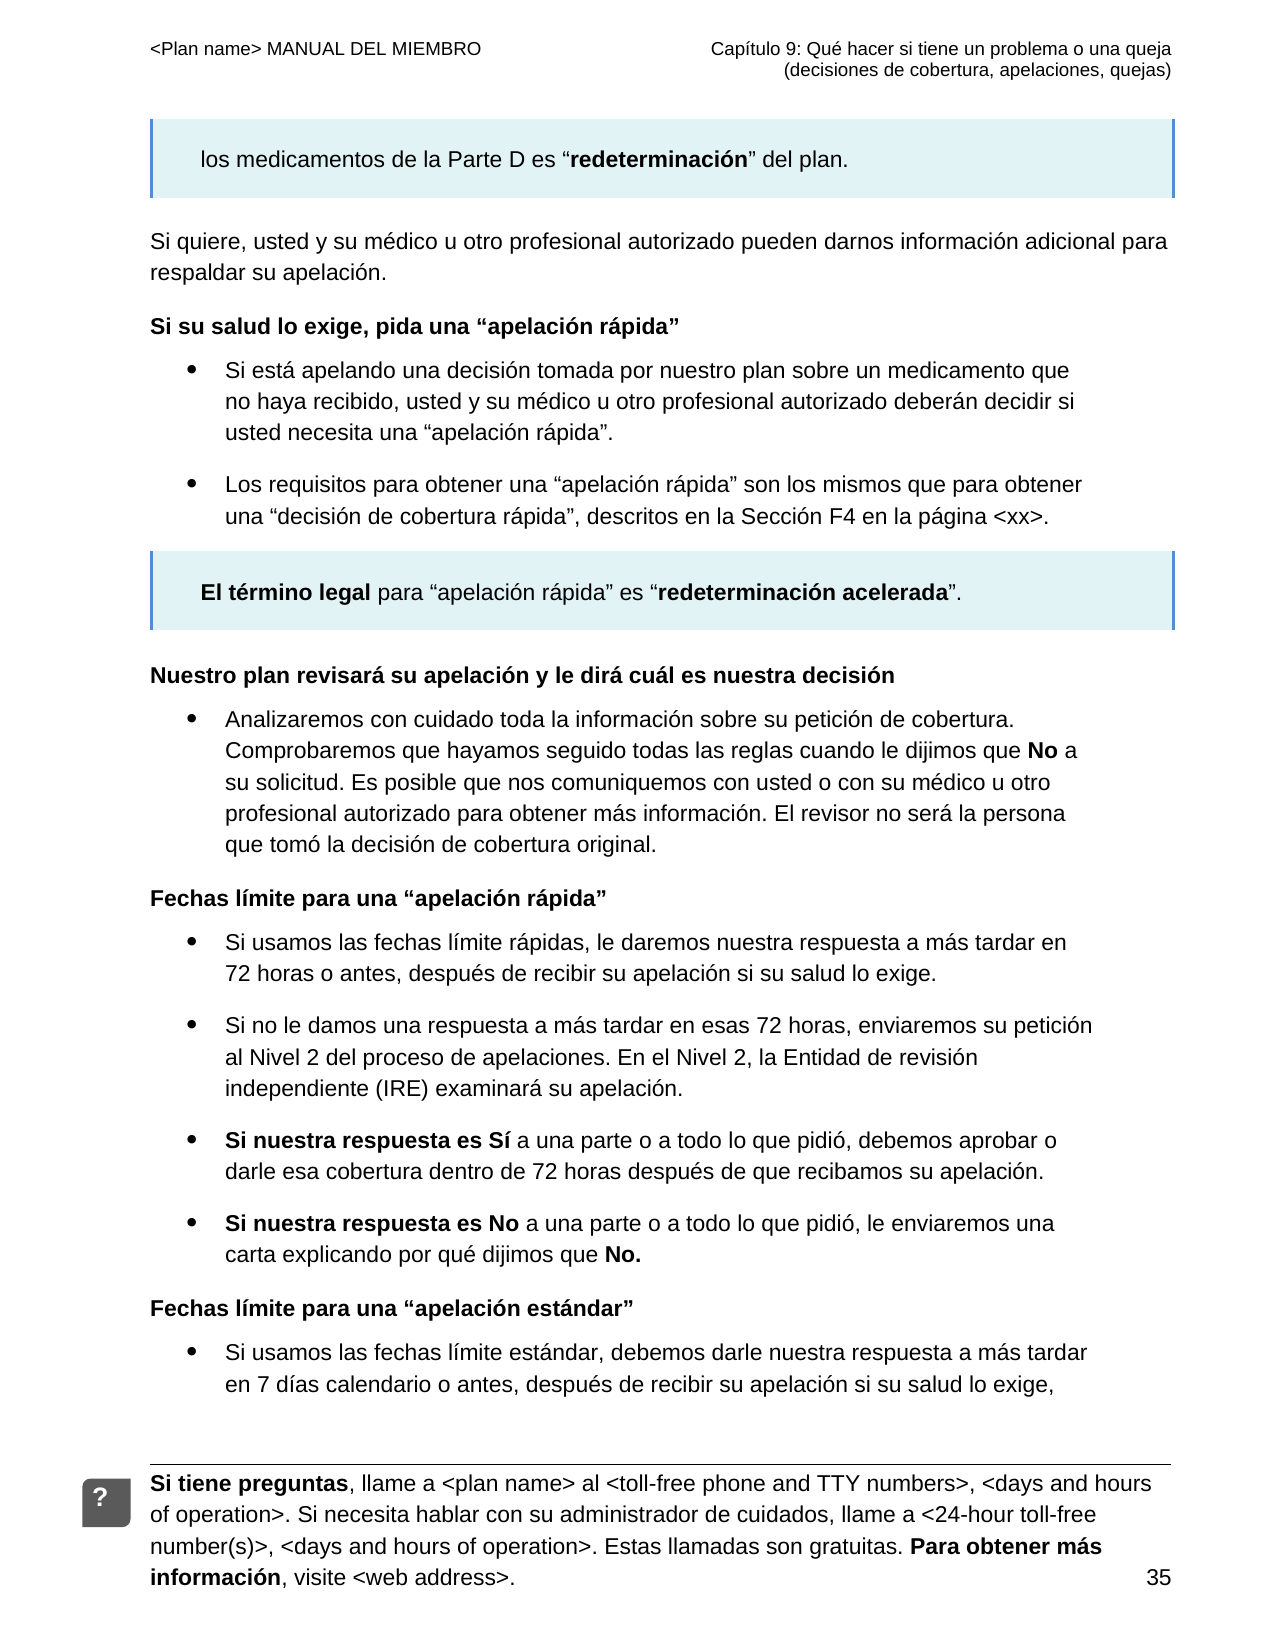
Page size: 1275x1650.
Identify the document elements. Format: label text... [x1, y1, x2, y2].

list Analizaremos con cuidado toda la información sobre su petición de cobertura. Comprobaremos que hayamos seguido todas las reglas cuando le dijimos que No a su solicitud. Es posible que nos comuniquemos con usted o con su médico u otro profesional autorizado para obtener más información. El revisor no será la persona que tomó la decisión de cobertura original. [187, 702, 1096, 859]
subtitle Fechas límite para una “apelación estándar” [150, 1290, 1096, 1323]
subtitle Fechas límite para una “apelación rápida” [150, 879, 1096, 913]
list Si está apelando una decisión tomada por nuestro plan sobre un medicamento que no haya recibido, usted y su médico u otro profesional autorizado deberán decidir si usted necesita una “apelación rápida”. [187, 353, 1096, 447]
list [187, 1336, 1096, 1398]
list Si usamos las fechas límite rápidas, le daremos nuestra respuesta a más tardar en 72 horas o antes, después de recibir su apelación si su salud lo exige. [187, 925, 1096, 988]
subtitle Si su salud lo exige, pida una “apelación rápida” [150, 307, 1096, 341]
text Si quiere, usted y su médico u otro profesional autorizado pueden darnos información adicional para respaldar su apelación. [150, 224, 1171, 287]
table_header El término legal para “apelación rápida” es “redeterminación acelerada”. [153, 554, 1172, 627]
list Si no le damos una respuesta a más tardar en esas 72 horas, enviaremos su petición al Nivel 2 del proceso de apelaciones. En el Nivel 2, la Entidad de revisión independiente (IRE) examinará su apelación. [187, 1009, 1096, 1102]
list Si nuestra respuesta es Sí a una parte o a todo lo que pidió, debemos aprobar o darle esa cobertura dentro de 72 horas después de que recibamos su apelación. [187, 1123, 1096, 1186]
subtitle Nuestro plan revisará su apelación y le dirá cuál es nuestra decisión [150, 657, 1096, 690]
list Los requisitos para obtener una “apelación rápida” son los mismos que para obtener una “decisión de cobertura rápida”, descritos en la Sección F4 en la página <xx>. [187, 468, 1096, 530]
list Si nuestra respuesta es No a una parte o a todo lo que pidió, le enviaremos una carta explicando por qué dijimos que No. [187, 1207, 1096, 1269]
table_header El término legal para una apelación al plan sobre una decisión de cobertura de los medicamentos de la Parte D es “redeterminación” del plan. [153, 122, 1172, 194]
